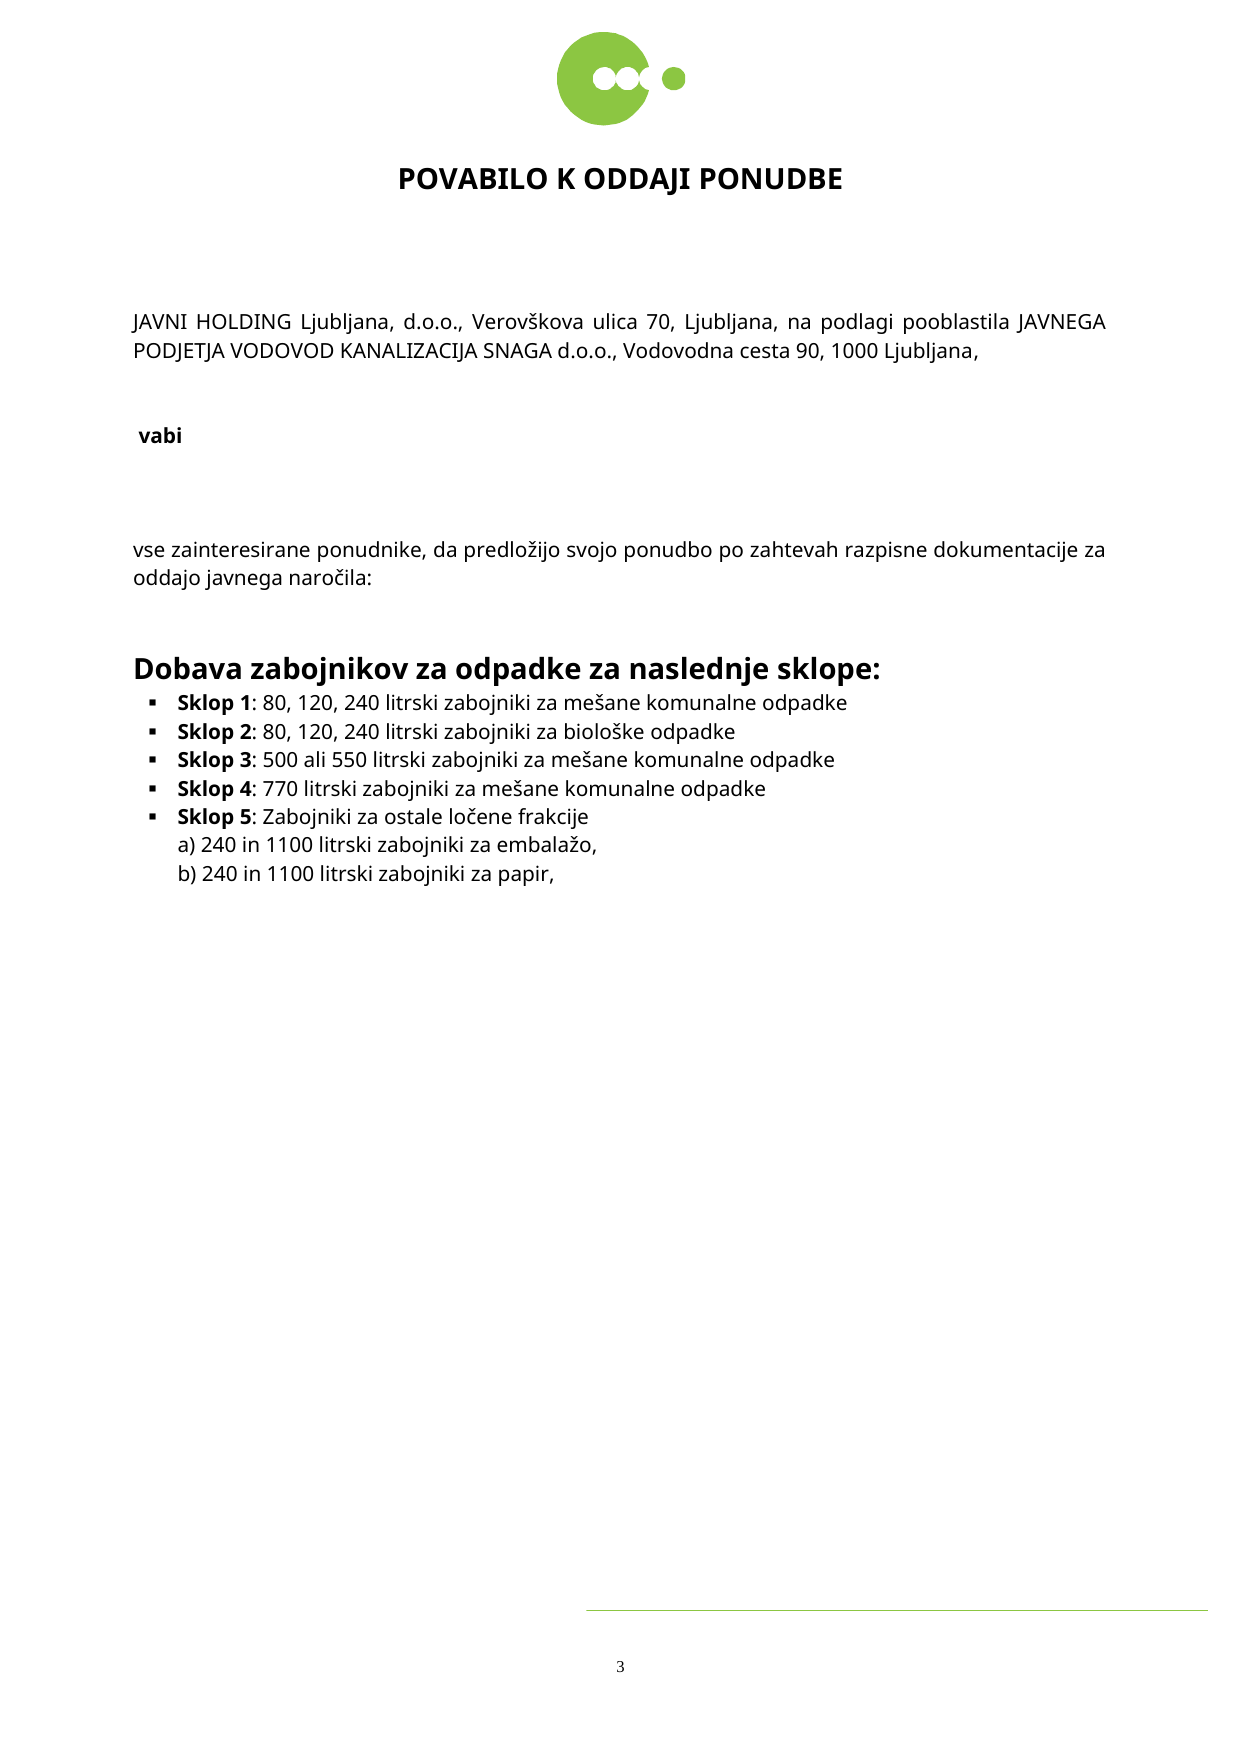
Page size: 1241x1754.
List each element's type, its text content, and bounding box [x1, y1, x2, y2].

text a) 240 in 1100 litrski zabojniki za embalažo, [177, 831, 1107, 859]
list Sklop 3: 500 ali 550 litrski zabojniki za mešane komunalne odpadke [148, 745, 1107, 774]
text b) 240 in 1100 litrski zabojniki za papir, [177, 859, 1107, 887]
list Sklop 2: 80, 120, 240 litrski zabojniki za biološke odpadke [148, 717, 1107, 745]
list Sklop 5: Zabojniki za ostale ločene frakcije [148, 802, 1107, 831]
subtitle POVABILO K ODDAJI PONUDBE [133, 158, 1107, 198]
list Sklop 4: 770 litrski zabojniki za mešane komunalne odpadke [148, 774, 1107, 802]
text JAVNI HOLDING Ljubljana, d.o.o., Verovškova ulica 70, Ljubljana, na podlagi pooblastila JAVNEGA PODJETJA VODOVOD KANALIZACIJA SNAGA d.o.o., Vodovodna cesta 90, 1000 Ljubljana, [133, 307, 1107, 364]
text vse zainteresirane ponudnike, da predložijo svojo ponudbo po zahtevah razpisne dokumentacije za oddajo javnega naročila: [133, 535, 1107, 592]
list Sklop 1: 80, 120, 240 litrski zabojniki za mešane komunalne odpadke [148, 688, 1107, 717]
text Dobava zabojnikov za odpadke za naslednje sklope: [133, 649, 1063, 688]
text vabi [133, 421, 1107, 449]
